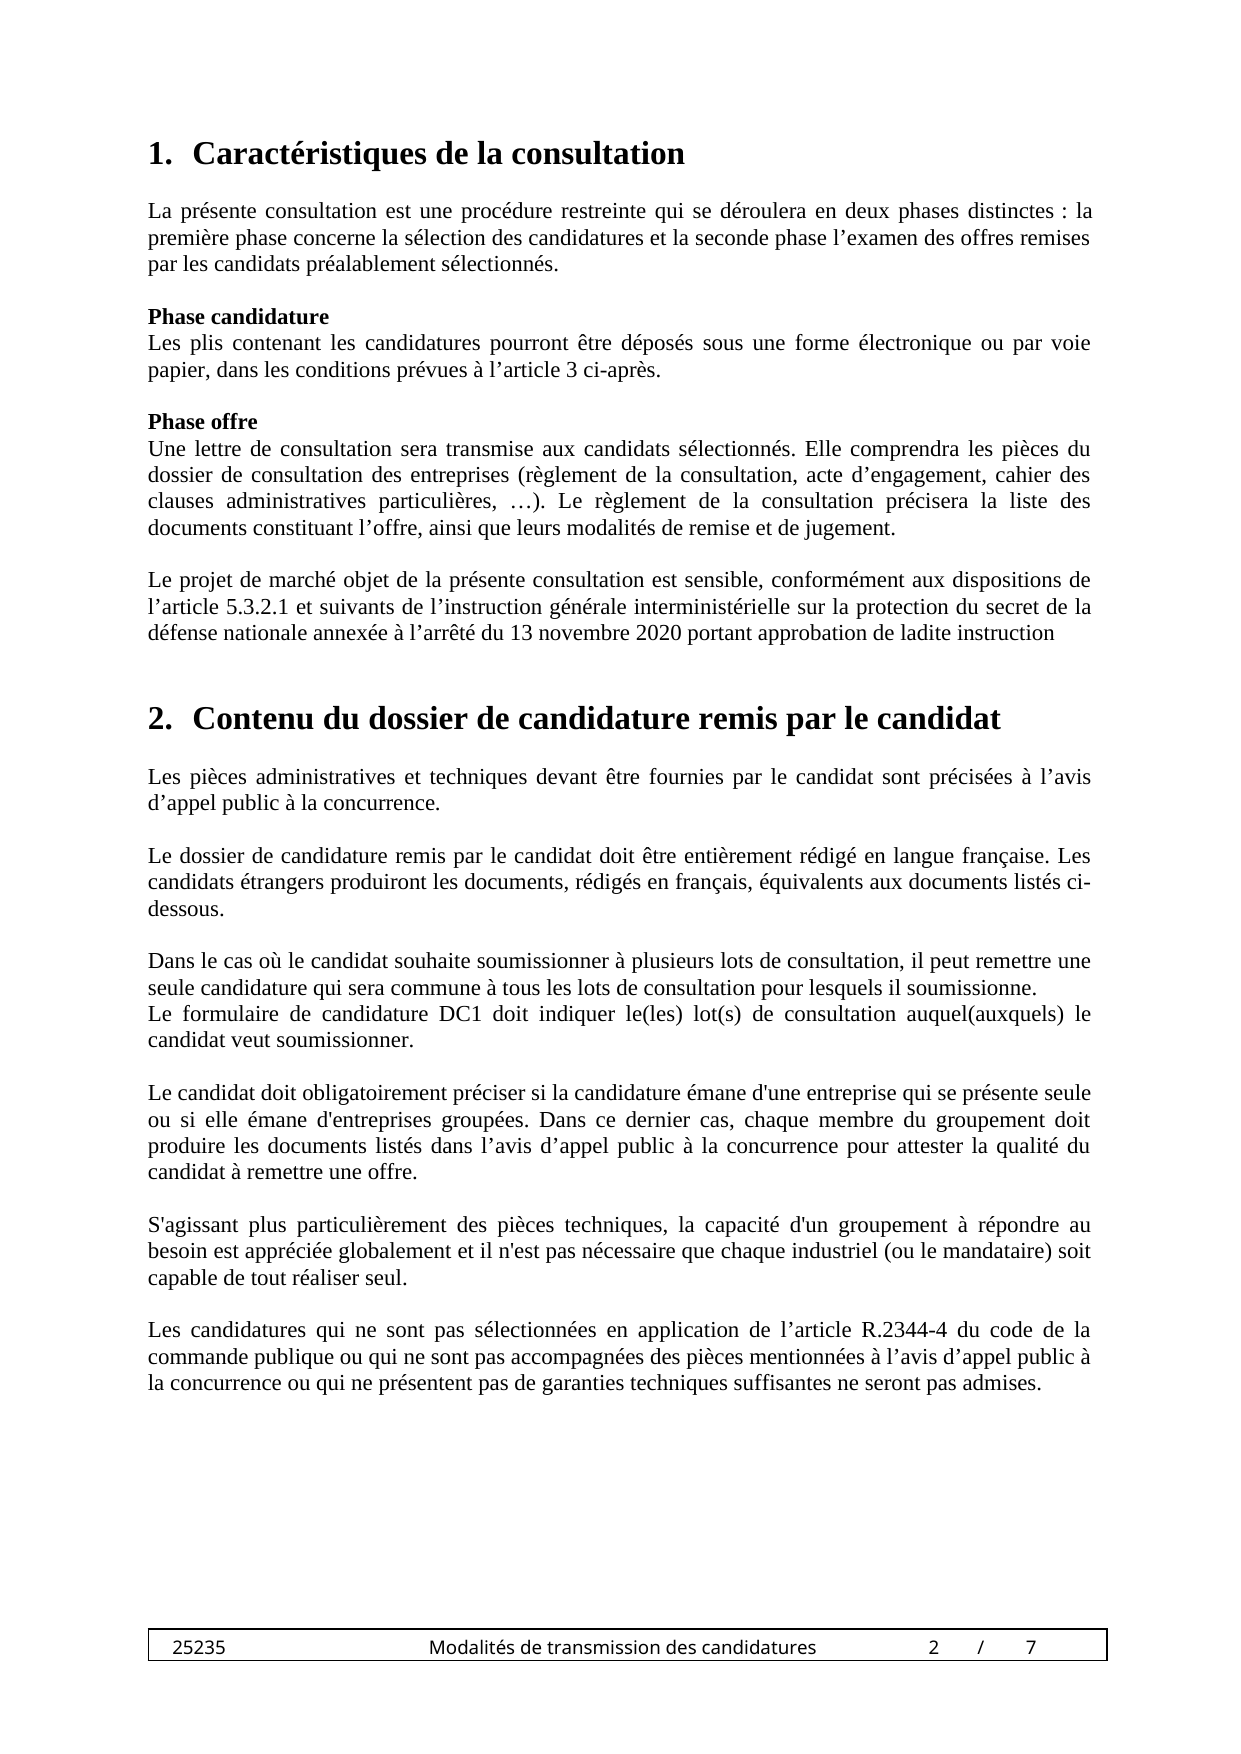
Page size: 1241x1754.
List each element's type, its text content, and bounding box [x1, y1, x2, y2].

list Contenu du dossier de candidature remis par le candidat [148, 698, 1093, 737]
list La présente consultation est une procédure restreinte qui se déroulera en deux phases distinctes : la première phase concerne la sélection des candidatures et la seconde phase l’examen des offres remises par les candidats préalablement sélectionnés. [148, 198, 1093, 277]
list Le dossier de candidature remis par le candidat doit être entièrement rédigé en langue française. Les candidats étrangers produiront les documents, rédigés en français, équivalents aux documents listés ci-dessous. [148, 842, 1093, 921]
list Le candidat doit obligatoirement préciser si la candidature émane d'une entreprise qui se présente seule ou si elle émane d'entreprises groupées. Dans ce dernier cas, chaque membre du groupement doit produire les documents listés dans l’avis d’appel public à la concurrence pour attester la qualité du candidat à remettre une offre. [148, 1079, 1093, 1185]
list Les pièces administratives et techniques devant être fournies par le candidat sont précisées à l’avis d’appel public à la concurrence. [148, 763, 1093, 816]
list Le projet de marché objet de la présente consultation est sensible, conformément aux dispositions de l’article 5.3.2.1 et suivants de l’instruction générale interministérielle sur la protection du secret de la défense nationale annexée à l’arrêté du 13 novembre 2020 portant approbation de ladite instruction [148, 567, 1093, 646]
list Les plis contenant les candidatures pourront être déposés sous une forme électronique ou par voie papier, dans les conditions prévues à l’article 3 ci-après. [148, 329, 1093, 382]
list Caractéristiques de la consultation [148, 133, 1093, 171]
list Le formulaire de candidature DC1 doit indiquer le(les) lot(s) de consultation auquel(auxquels) le candidat veut soumissionner. [148, 1000, 1093, 1053]
list Phase candidature [148, 303, 1093, 329]
list Phase offre [148, 408, 1093, 435]
list S'agissant plus particulièrement des pièces techniques, la capacité d'un groupement à répondre au besoin est appréciée globalement et il n'est pas nécessaire que chaque industriel (ou le mandataire) soit capable de tout réaliser seul. [148, 1211, 1093, 1290]
list Les candidatures qui ne sont pas sélectionnées en application de l’article R.2344-4 du code de la commande publique ou qui ne sont pas accompagnées des pièces mentionnées à l’avis d’appel public à la concurrence ou qui ne présentent pas de garanties techniques suffisantes ne seront pas admises. [148, 1316, 1093, 1396]
list Dans le cas où le candidat souhaite soumissionner à plusieurs lots de consultation, il peut remettre une seule candidature qui sera commune à tous les lots de consultation pour lesquels il soumissionne. [148, 947, 1093, 1000]
list Une lettre de consultation sera transmise aux candidats sélectionnés. Elle comprendra les pièces du dossier de consultation des entreprises (règlement de la consultation, acte d’engagement, cahier des clauses administratives particulières, …). Le règlement de la consultation précisera la liste des documents constituant l’offre, ainsi que leurs modalités de remise et de jugement. [148, 435, 1093, 540]
